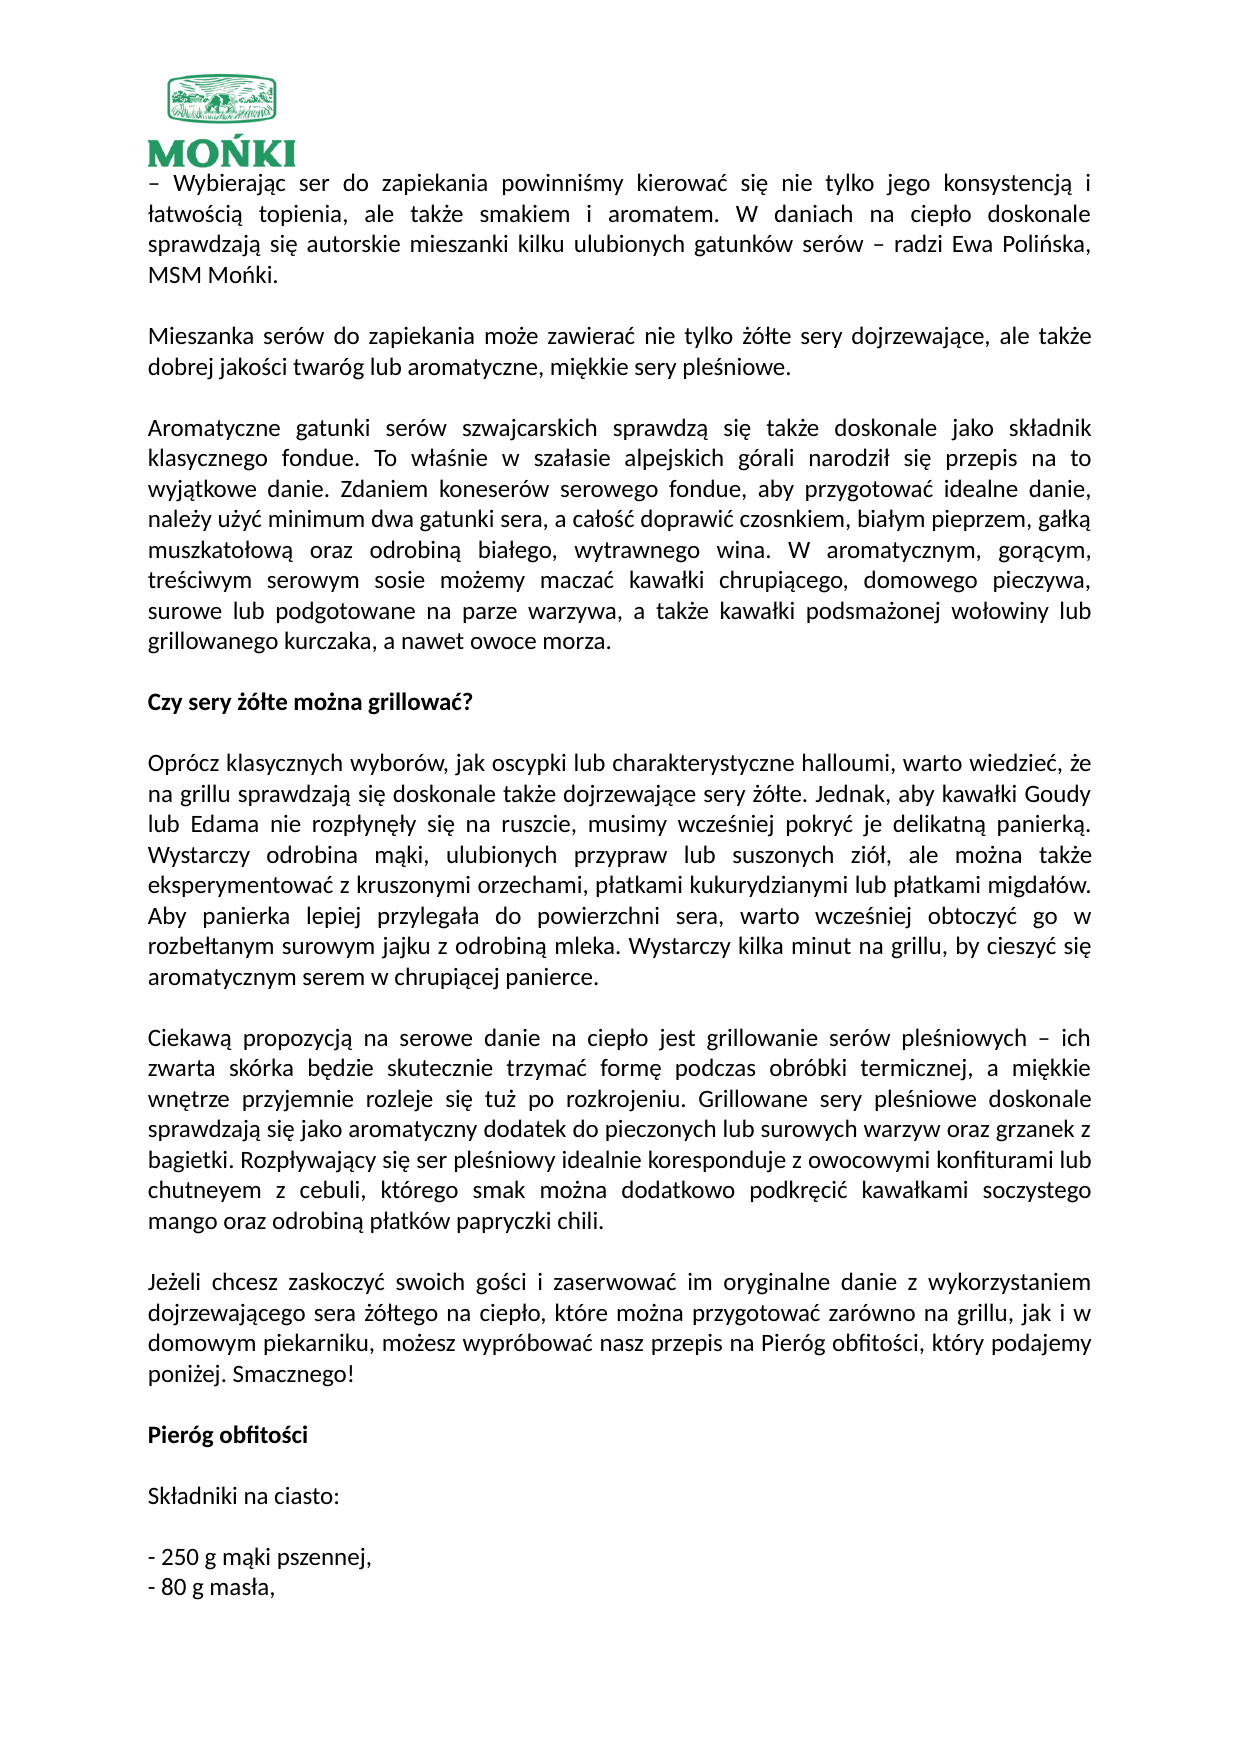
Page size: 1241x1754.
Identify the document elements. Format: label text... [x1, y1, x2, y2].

text – Wybierając ser do zapiekania powinniśmy kierować się nie tylko jego konsystencją i łatwością topienia, ale także smakiem i aromatem. W daniach na ciepło doskonale sprawdzają się autorskie mieszanki kilku ulubionych gatunków serów – radzi Ewa Polińska, MSM Mońki. [148, 167, 1093, 289]
text Pieróg obfitości [148, 1419, 1093, 1449]
text - 250 g mąki pszennej, [148, 1541, 1093, 1571]
text Ciekawą propozycją na serowe danie na ciepło jest grillowanie serów pleśniowych – ich zwarta skórka będzie skutecznie trzymać formę podczas obróbki termicznej, a miękkie wnętrze przyjemnie rozleje się tuż po rozkrojeniu. Grillowane sery pleśniowe doskonale sprawdzają się jako aromatyczny dodatek do pieczonych lub surowych warzyw oraz grzanek z bagietki. Rozpływający się ser pleśniowy idealnie koresponduje z owocowymi konfiturami lub chutneyem z cebuli, którego smak można dodatkowo podkręcić kawałkami soczystego mango oraz odrobiną płatków papryczki chili. [148, 1022, 1093, 1236]
text Aromatyczne gatunki serów szwajcarskich sprawdzą się także doskonale jako składnik klasycznego fondue. To właśnie w szałasie alpejskich górali narodził się przepis na to wyjątkowe danie. Zdaniem koneserów serowego fondue, aby przygotować idealne danie, należy użyć minimum dwa gatunki sera, a całość doprawić czosnkiem, białym pieprzem, gałką muszkatołową oraz odrobiną białego, wytrawnego wina. W aromatycznym, gorącym, treściwym serowym sosie możemy maczać kawałki chrupiącego, domowego pieczywa, surowe lub podgotowane na parze warzywa, a także kawałki podsmażonej wołowiny lub grillowanego kurczaka, a nawet owoce morza. [148, 412, 1093, 656]
text - 80 g masła, [148, 1571, 1093, 1602]
text Mieszanka serów do zapiekania może zawierać nie tylko żółte sery dojrzewające, ale także dobrej jakości twaróg lub aromatyczne, miękkie sery pleśniowe. [148, 320, 1093, 381]
picture [147, 73, 296, 168]
text Składniki na ciasto: [148, 1480, 1093, 1510]
text Oprócz klasycznych wyborów, jak oscypki lub charakterystyczne halloumi, warto wiedzieć, że na grillu sprawdzają się doskonale także dojrzewające sery żółte. Jednak, aby kawałki Goudy lub Edama nie rozpłynęły się na ruszcie, musimy wcześniej pokryć je delikatną panierką. Wystarczy odrobina mąki, ulubionych przypraw lub suszonych ziół, ale można także eksperymentować z kruszonymi orzechami, płatkami kukurydzianymi lub płatkami migdałów. Aby panierka lepiej przylegała do powierzchni sera, warto wcześniej obtoczyć go w rozbełtanym surowym jajku z odrobiną mleka. Wystarczy kilka minut na grillu, by cieszyć się aromatycznym serem w chrupiącej panierce. [148, 747, 1093, 992]
text Czy sery żółte można grillować? [148, 686, 1093, 717]
text Jeżeli chcesz zaskoczyć swoich gości i zaserwować im oryginalne danie z wykorzystaniem dojrzewającego sera żółtego na ciepło, które można przygotować zarówno na grillu, jak i w domowym piekarniku, możesz wypróbować nasz przepis na Pieróg obfitości, który podajemy poniżej. Smacznego! [148, 1266, 1093, 1388]
